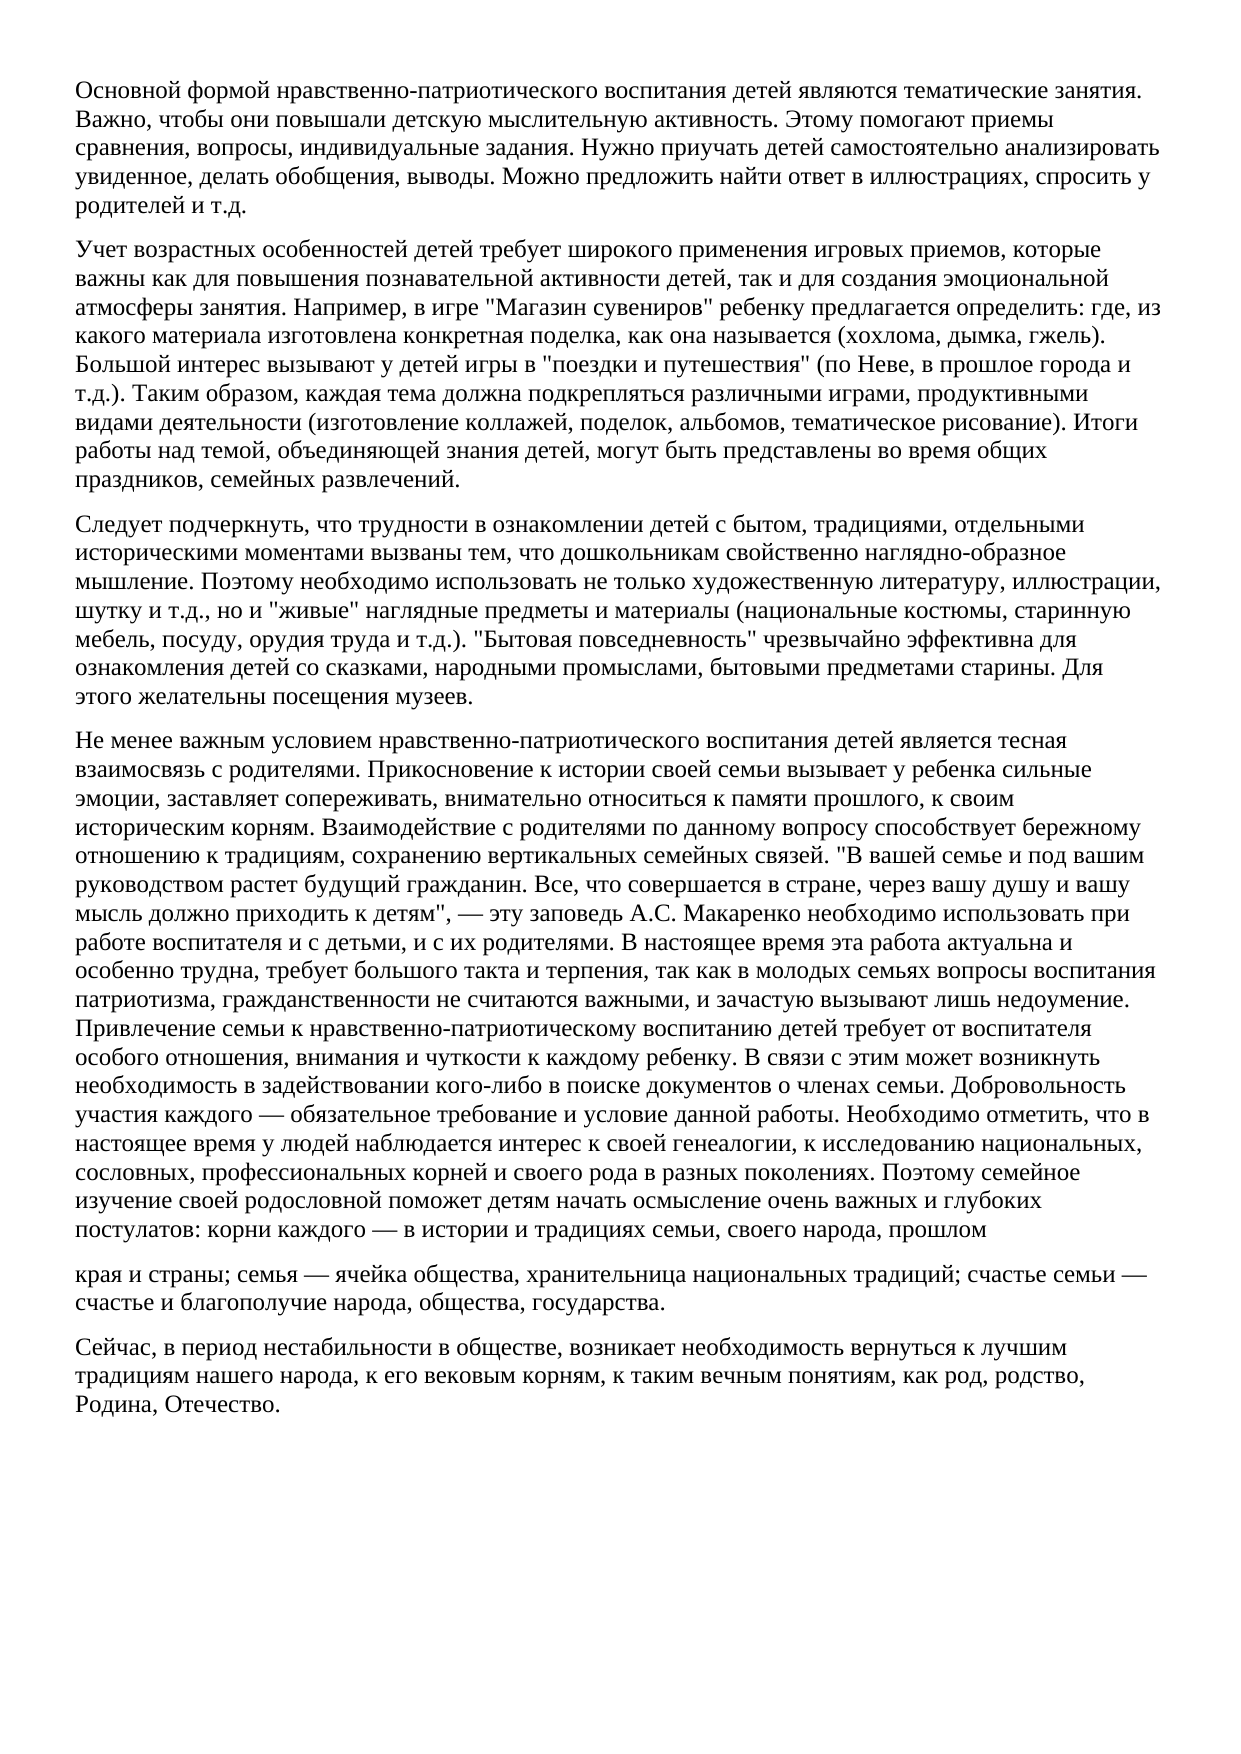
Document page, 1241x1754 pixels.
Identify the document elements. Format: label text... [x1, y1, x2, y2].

text Следует подчеркнуть, что трудности в ознакомлении детей с бытом, традициями, отдельными историческими моментами вызваны тем, что дошкольникам свойственно наглядно-образное мышление. Поэтому необходимо использовать не только художественную литературу, иллюстрации, шутку и т.д., но и "живые" наглядные предметы и материалы (национальные костюмы, старинную мебель, посуду, орудия труда и т.д.). "Бытовая повседневность" чрезвычайно эффективна для ознакомления детей со сказками, народными промыслами, бытовыми предметами старины. Для этого желательны посещения музеев. [75, 509, 1165, 710]
text Сейчас, в период нестабильности в обществе, возникает необходимость вернуться к лучшим традициям нашего народа, к его вековым корням, к таким вечным понятиям, как род, родство, Родина, Отечество. [75, 1332, 1165, 1418]
text края и страны; семья — ячейка общества, хранительница национальных традиций; счастье семьи — счастье и благополучие народа, общества, государства. [75, 1259, 1165, 1316]
text Учет возрастных особенностей детей требует широкого применения игровых приемов, которые важны как для повышения познавательной активности детей, так и для создания эмоциональной атмосферы занятия. Например, в игре "Магазин сувениров" ребенку предлагается определить: где, из какого материала изготовлена конкретная поделка, как она называется (хохлома, дымка, гжель). Большой интерес вызывают у детей игры в "поездки и путешествия" (по Неве, в прошлое города и т.д.). Таким образом, каждая тема должна подкрепляться различными играми, продуктивными видами деятельности (изготовление коллажей, поделок, альбомов, тематическое рисование). Итоги работы над темой, объединяющей знания детей, могут быть представлены во время общих праздников, семейных развлечений. [75, 234, 1165, 493]
text Основной формой нравственно-патриотического воспитания детей являются тематические занятия. Важно, чтобы они повышали детскую мыслительную активность. Этому помогают приемы сравнения, вопросы, индивидуальные задания. Нужно приучать детей самостоятельно анализировать увиденное, делать обобщения, выводы. Можно предложить найти ответ в иллюстрациях, спросить у родителей и т.д. [75, 75, 1165, 219]
text Не менее важным условием нравственно-патриотического воспитания детей является тесная взаимосвязь с родителями. Прикосновение к истории своей семьи вызывает у ребенка сильные эмоции, заставляет сопереживать, внимательно относиться к памяти прошлого, к своим историческим корням. Взаимодействие с родителями по данному вопросу способствует бережному отношению к традициям, сохранению вертикальных семейных связей. "В вашей семье и под вашим руководством растет будущий гражданин. Все, что совершается в стране, через вашу душу и вашу мысль должно приходить к детям", — эту заповедь А.С. Макаренко необходимо использовать при работе воспитателя и с детьми, и с их родителями. В настоящее время эта работа актуальна и особенно трудна, требует большого такта и терпения, так как в молодых семьях вопросы воспитания патриотизма, гражданственности не считаются важными, и зачастую вызывают лишь недоумение. Привлечение семьи к нравственно-патриотическому воспитанию детей требует от воспитателя особого отношения, внимания и чуткости к каждому ребенку. В связи с этим может возникнуть необходимость в задействовании кого-либо в поиске документов о членах семьи. Добровольность участия каждого — обязательное требование и условие данной работы. Необходимо отметить, что в настоящее время у людей наблюдается интерес к своей генеалогии, к исследованию национальных, сословных, профессиональных корней и своего рода в разных поколениях. Поэтому семейное изучение своей родословной поможет детям начать осмысление очень важных и глубоких постулатов: корни каждого — в истории и традициях семьи, своего народа, прошлом [75, 726, 1165, 1243]
